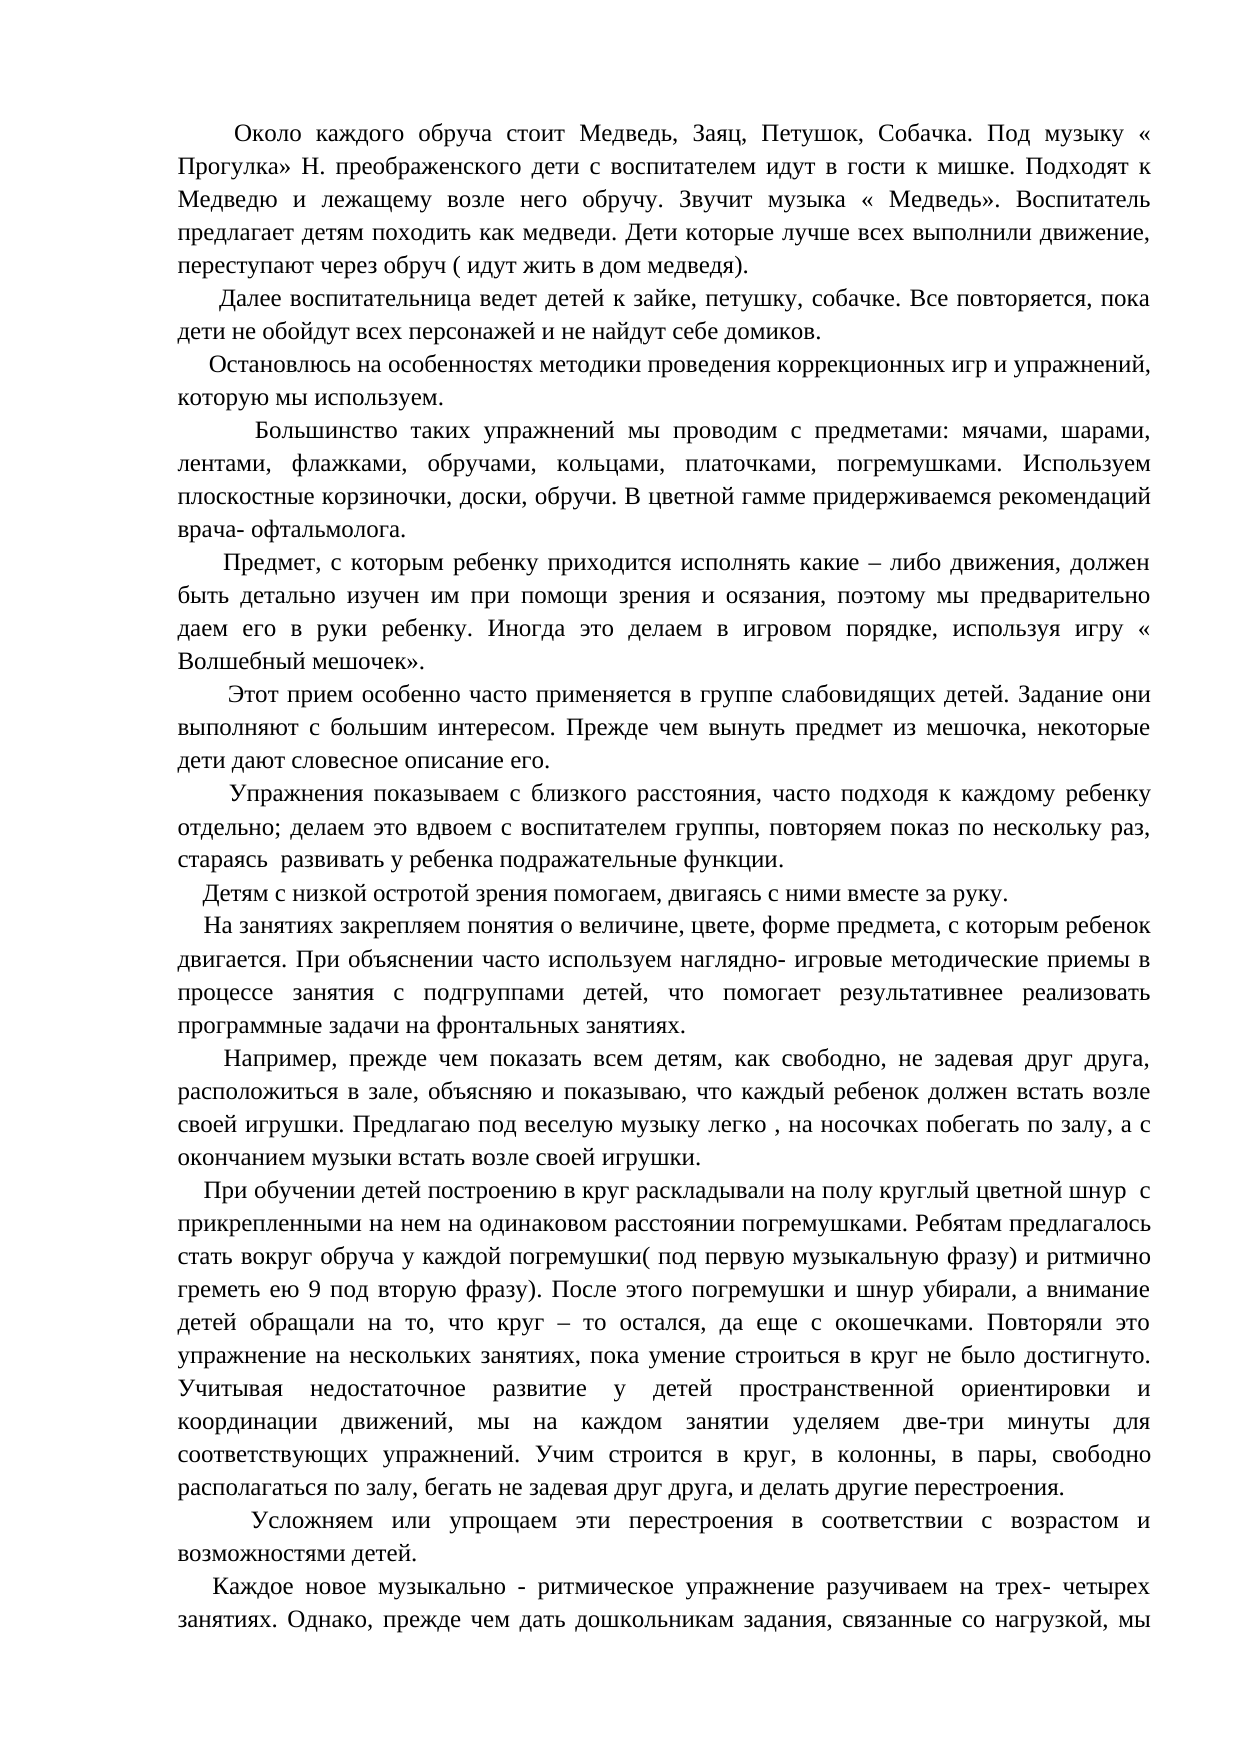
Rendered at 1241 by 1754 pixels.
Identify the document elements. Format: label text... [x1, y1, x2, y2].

text Детям с низкой остротой зрения помогаем, двигаясь с ними вместе за руку. [177, 878, 1152, 906]
text При обучении детей построению в круг раскладывали на полу круглый цветной шнур с прикрепленными на нем на одинаковом расстоянии погремушками. Ребятам предлагалось стать вокруг обруча у каждой погремушки( под первую музыкальную фразу) и ритмично греметь ею 9 под вторую фразу). После этого погремушки и шнур убирали, а внимание детей обращали на то, что круг – то остался, да еще с окошечками. Повторяли это упражнение на нескольких занятиях, пока умение строиться в круг не было достигнуто. Учитывая недостаточное развитие у детей пространственной ориентировки и координации движений, мы на каждом занятии уделяем две-три минуты для соответствующих упражнений. Учим строится в круг, в колонны, в пары, свободно располагаться по залу, бегать не задевая друг друга, и делать другие перестроения. [177, 1175, 1152, 1501]
text Остановлюсь на особенностях методики проведения коррекционных игр и упражнений, которую мы используем. [177, 349, 1152, 411]
text Этот прием особенно часто применяется в группе слабовидящих детей. Задание они выполняют с большим интересом. Прежде чем вынуть предмет из мешочка, некоторые дети дают словесное описание его. [177, 679, 1152, 774]
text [177, 1571, 1152, 1633]
text Большинство таких упражнений мы проводим с предметами: мячами, шарами, лентами, флажками, обручами, кольцами, платочками, погремушками. Используем плоскостные корзиночки, доски, обручи. В цветной гамме придерживаемся рекомендаций врача- офтальмолога. [177, 415, 1152, 543]
text На занятиях закрепляем понятия о величине, цвете, форме предмета, с которым ребенок двигается. При объяснении часто используем наглядно- игровые методические приемы в процессе занятия с подгруппами детей, что помогает результативнее реализовать программные задачи на фронтальных занятиях. [177, 911, 1152, 1038]
text Предмет, с которым ребенку приходится исполнять какие – либо движения, должен быть детально изучен им при помощи зрения и осязания, поэтому мы предварительно даем его в руки ребенку. Иногда это делаем в игровом порядке, используя игру « Волшебный мешочек». [177, 547, 1152, 675]
text Упражнения показываем с близкого расстояния, часто подходя к каждому ребенку отдельно; делаем это вдвоем с воспитателем группы, повторяем показ по нескольку раз, стараясь развивать у ребенка подражательные функции. [177, 778, 1152, 873]
text Например, прежде чем показать всем детям, как свободно, не задевая друг друга, расположиться в зале, объясняю и показываю, что каждый ребенок должен встать возле своей игрушки. Предлагаю под веселую музыку легко , на носочках побегать по залу, а с окончанием музыки встать возле своей игрушки. [177, 1043, 1152, 1171]
text Около каждого обруча стоит Медведь, Заяц, Петушок, Собачка. Под музыку « Прогулка» Н. преображенского дети с воспитателем идут в гости к мишке. Подходят к Медведю и лежащему возле него обручу. Звучит музыка « Медведь». Воспитатель предлагает детям походить как медведи. Дети которые лучше всех выполнили движение, переступают через обруч ( идут жить в дом медведя). [177, 118, 1152, 279]
text Далее воспитательница ведет детей к зайке, петушку, собачке. Все повторяется, пока дети не обойдут всех персонажей и не найдут себе домиков. [177, 283, 1152, 345]
text Усложняем или упрощаем эти перестроения в соответствии с возрастом и возможностями детей. [177, 1505, 1152, 1567]
